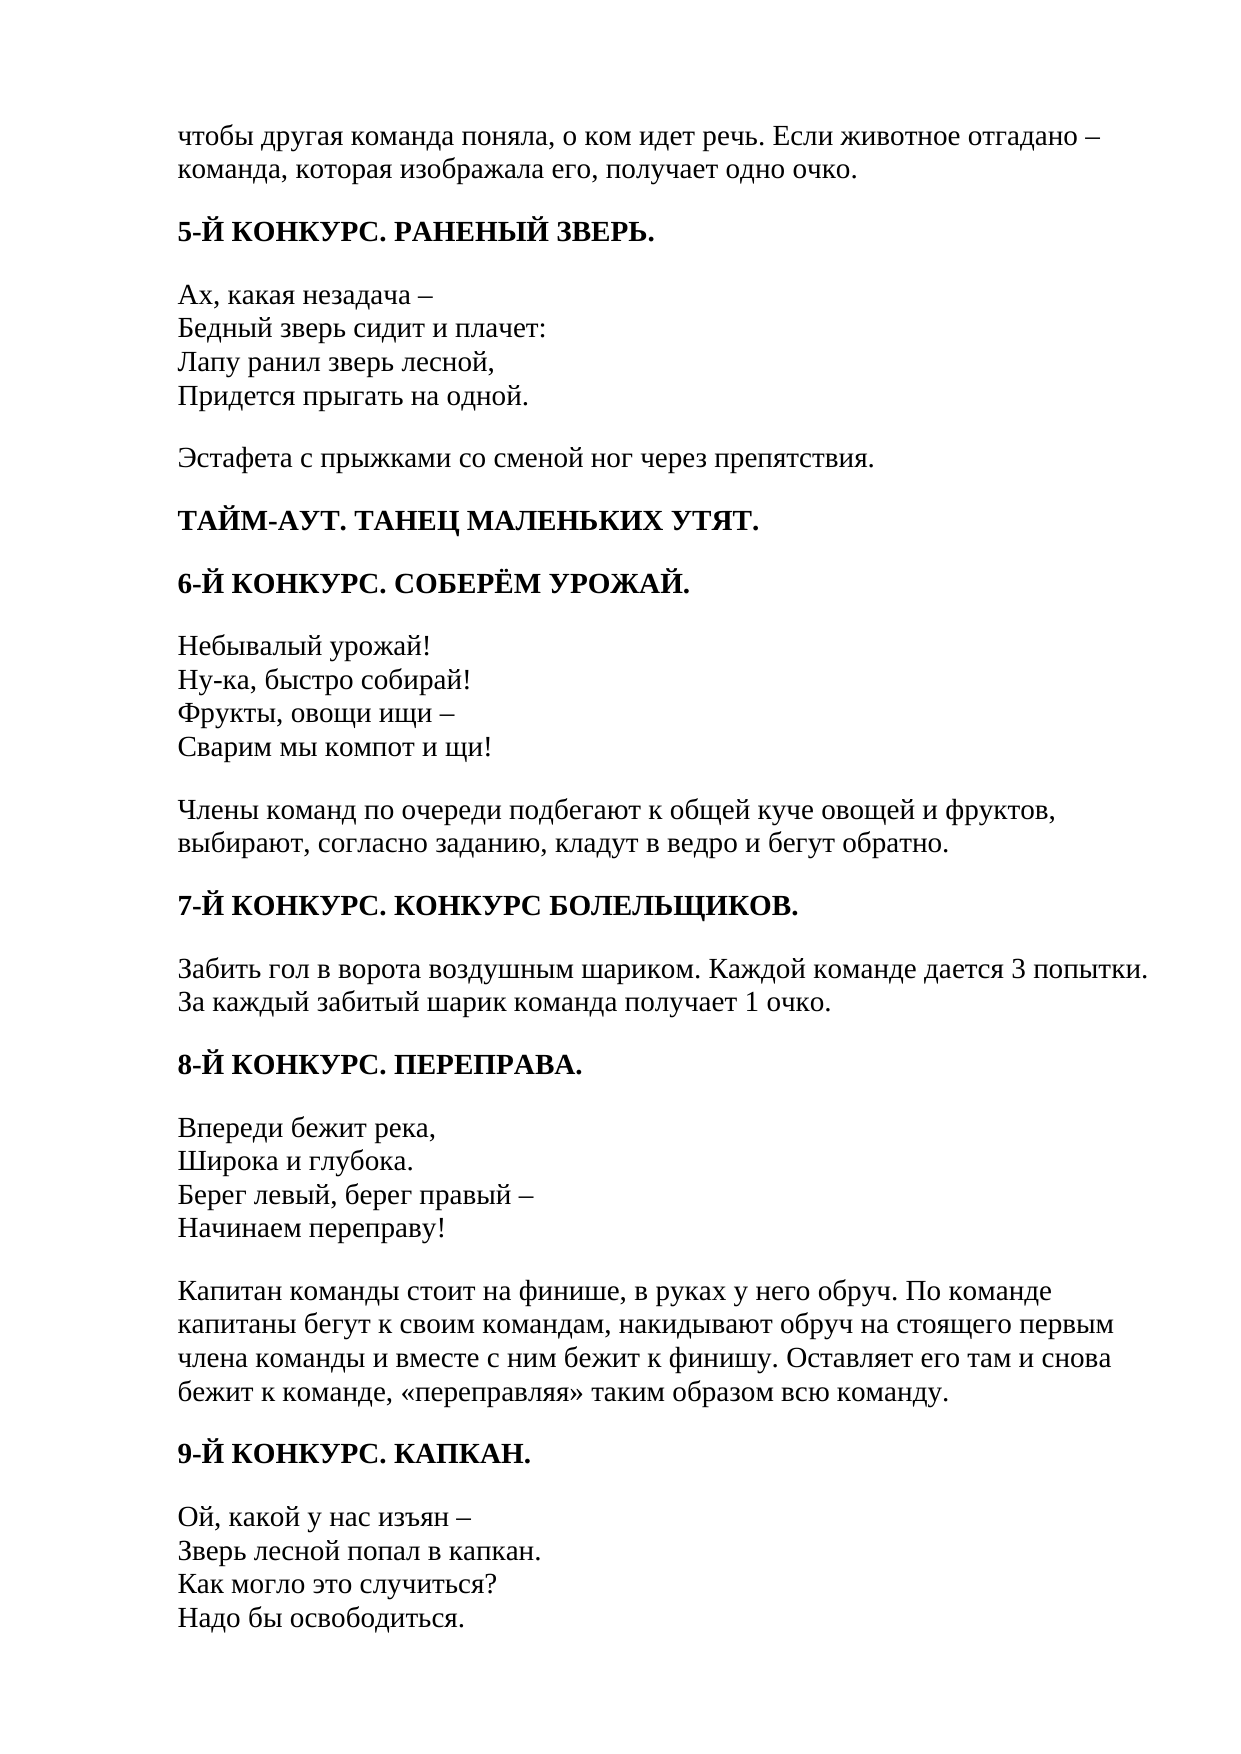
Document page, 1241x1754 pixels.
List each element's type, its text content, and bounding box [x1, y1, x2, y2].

text ТАЙМ-АУТ. ТАНЕЦ МАЛЕНЬКИХ УТЯТ. [177, 503, 1152, 537]
text 6-Й КОНКУРС. СОБЕРЁМ УРОЖАЙ. [177, 566, 1152, 599]
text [177, 118, 1152, 185]
text Капитан команды стоит на финише, в руках у него обруч. По команде капитаны бегут к своим командам, накидывают обруч на стоящего первым члена команды и вместе с ним бежит к финишу. Оставляет его там и снова бежит к команде, «переправляя» таким образом всю команду. [177, 1273, 1152, 1407]
text 7-Й КОНКУРС. КОНКУРС БОЛЕЛЬЩИКОВ. [177, 888, 1152, 922]
text 5-Й КОНКУРС. РАНЕНЫЙ ЗВЕРЬ. [177, 214, 1152, 248]
text Забить гол в ворота воздушным шариком. Каждой команде дается 3 попытки. За каждый забитый шарик команда получает 1 очко. [177, 951, 1152, 1018]
text 8-Й КОНКУРС. ПЕРЕПРАВА. [177, 1047, 1152, 1081]
text Эстафета с прыжками со сменой ног через препятствия. [177, 440, 1152, 474]
text Ой, какой у нас изъян – Зверь лесной попал в капкан. Как могло это случиться? Надо бы освободиться. [177, 1499, 1152, 1633]
text Впереди бежит река, Широка и глубока. Берег левый, берег правый – Начинаем переправу! [177, 1110, 1152, 1244]
text 9-Й КОНКУРС. КАПКАН. [177, 1436, 1152, 1470]
text Небывалый урожай! Ну-ка, быстро собирай! Фрукты, овощи ищи – Сварим мы компот и щи! [177, 628, 1152, 763]
text Члены команд по очереди подбегают к общей куче овощей и фруктов, выбирают, согласно заданию, кладут в ведро и бегут обратно. [177, 792, 1152, 859]
text Ах, какая незадача – Бедный зверь сидит и плачет: Лапу ранил зверь лесной, Придется прыгать на одной. [177, 277, 1152, 411]
